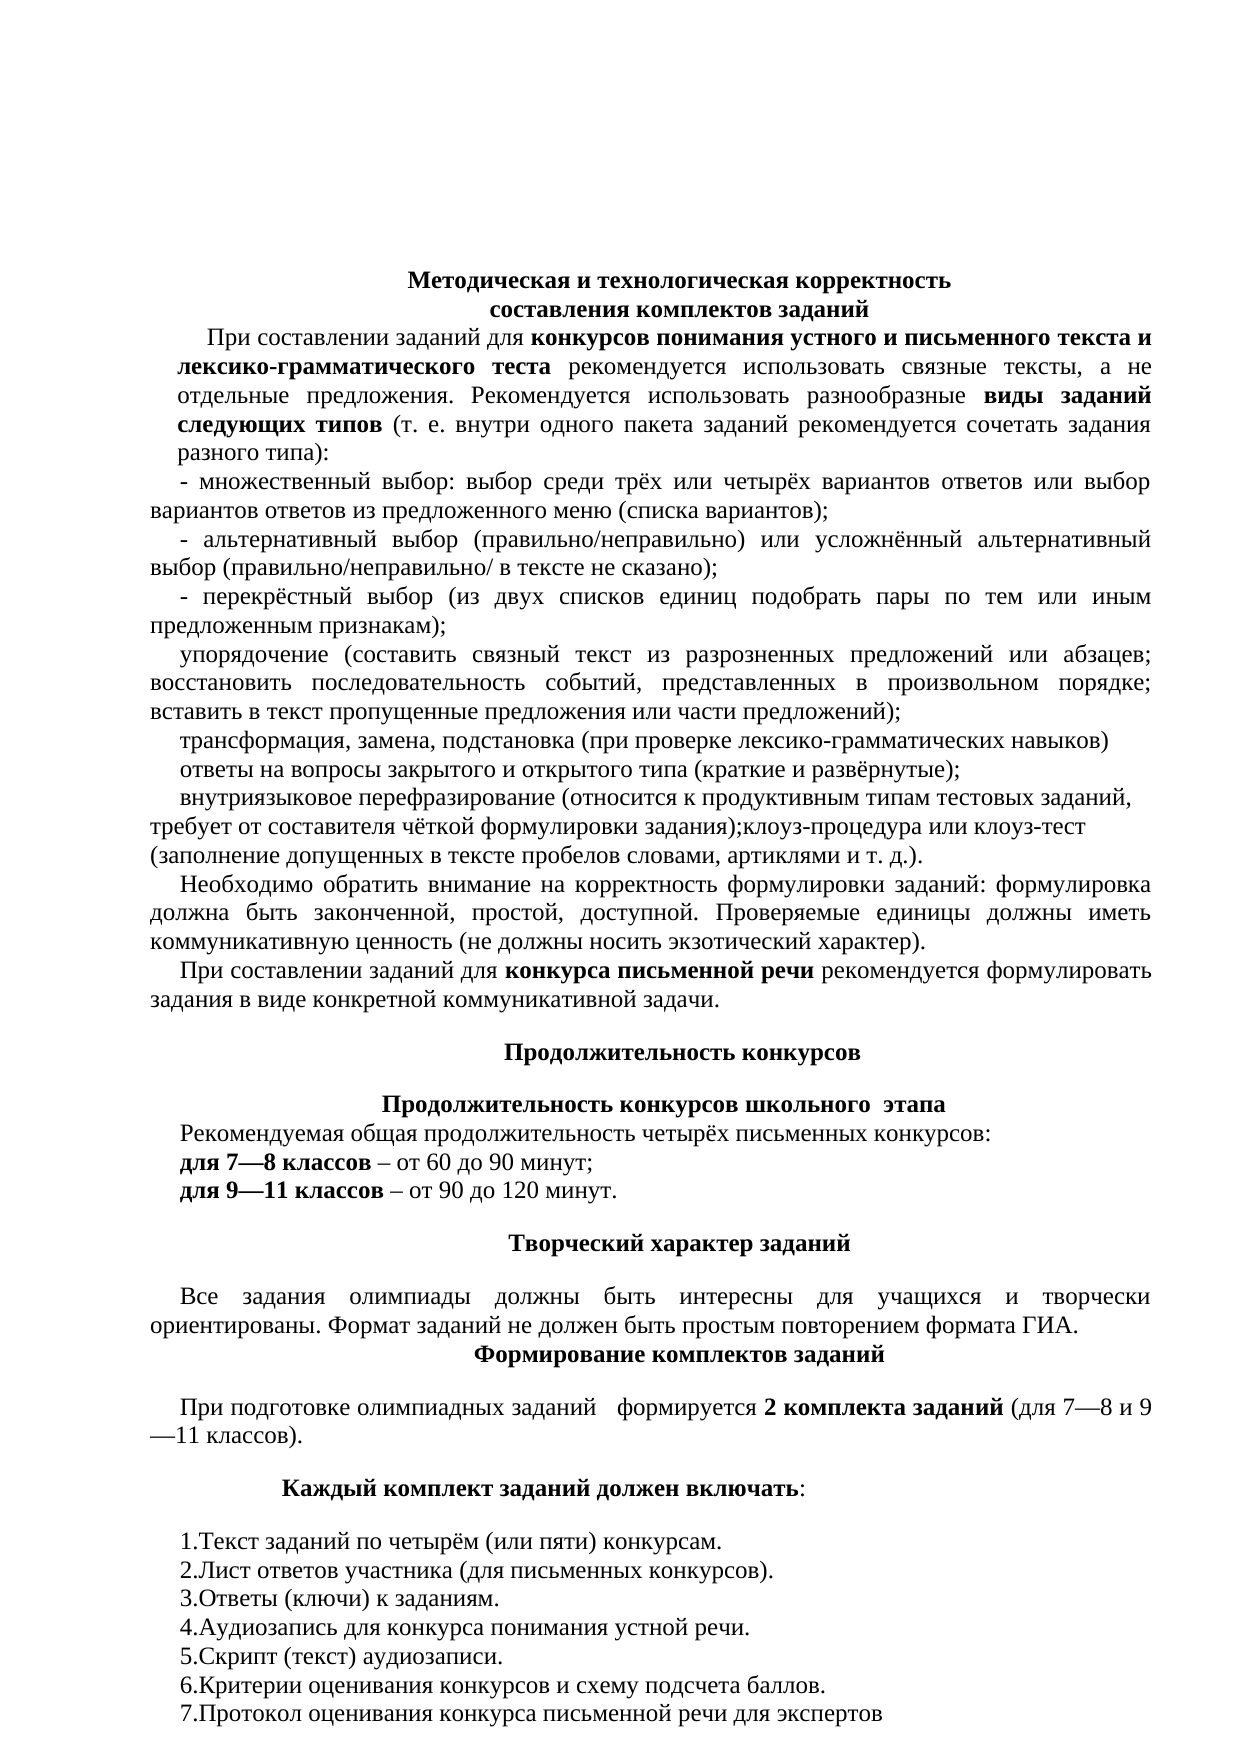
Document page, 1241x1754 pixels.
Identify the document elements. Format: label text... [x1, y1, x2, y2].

text упорядочение (составить связный текст из разрозненных предложений или абзацев; восстановить последовательность событий, представленных в произвольном порядке; вставить в текст пропущенные предложения или части предложений); [150, 639, 1152, 725]
text - альтернативный выбор (правильно/неправильно) или усложнённый альтернативный выбор (правильно/неправильно/ в тексте не сказано); [150, 524, 1152, 581]
text 3.Ответы (ключи) к заданиям. [150, 1583, 1152, 1612]
text внутриязыковое перефразирование (относится к продуктивным типам тестовых заданий, требует от составителя чёткой формулировки задания);клоуз-процедура или клоуз-тест (заполнение допущенных в тексте пробелов словами, артиклями и т. д.). [150, 782, 1150, 869]
text При составлении заданий для конкурсов понимания устного и письменного текста и лексико-грамматического теста рекомендуется использовать связные тексты, а не отдельные предложения. Рекомендуется использовать разнообразные виды заданий следующих типов (т. е. внутри одного пакета заданий рекомендуется сочетать задания разного типа): [177, 322, 1152, 466]
text для 7—8 классов – от 60 до 90 минут; [150, 1147, 1152, 1176]
text Творческий характер заданий [150, 1228, 1179, 1257]
text Продолжительность конкурсов [150, 1037, 1179, 1065]
text трансформация, замена, подстановка (при проверке лексико-грамматических навыков) [150, 725, 1152, 754]
text - перекрёстный выбор (из двух списков единиц подобрать пары по тем или иным предложенным признакам); [150, 581, 1152, 639]
text 5.Скрипт (текст) аудиозаписи. [150, 1641, 1152, 1670]
text 6.Критерии оценивания конкурсов и схему подсчета баллов. [150, 1670, 1152, 1698]
text ответы на вопросы закрытого и открытого типа (краткие и развёрнутые); [150, 754, 1152, 782]
text Методическая и технологическая корректность [150, 265, 1179, 294]
text Продолжительность конкурсов школьного этапа [352, 1089, 1152, 1118]
text Все задания олимпиады должны быть интересны для учащихся и творчески ориентированы. Формат заданий не должен быть простым повторением формата ГИА. [150, 1281, 1152, 1339]
text При подготовке олимпиадных заданий формируется 2 комплекта заданий (для 7—8 и 9—11 классов). [150, 1392, 1152, 1449]
text составления комплектов заданий [150, 294, 1179, 322]
text Формирование комплектов заданий [150, 1339, 1179, 1367]
text Рекомендуемая общая продолжительность четырёх письменных конкурсов: [150, 1118, 1152, 1147]
text 2.Лист ответов участника (для письменных конкурсов). [150, 1555, 1152, 1583]
text Необходимо обратить внимание на корректность формулировки заданий: формулировка должна быть законченной, простой, доступной. Проверяемые единицы должны иметь коммуникативную ценность (не должны носить экзотический характер). [150, 869, 1152, 955]
text для 9—11 классов – от 90 до 120 минут. [150, 1176, 1152, 1204]
text Каждый комплект заданий должен включать: [252, 1473, 1152, 1502]
text 7.Протокол оценивания конкурса письменной речи для экспертов [150, 1698, 1152, 1727]
text 4.Аудиозапись для конкурса понимания устной речи. [150, 1612, 1152, 1641]
text При составлении заданий для конкурса письменной речи рекомендуется формулировать задания в виде конкретной коммуникативной задачи. [150, 955, 1152, 1012]
text 1.Текст заданий по четырём (или пяти) конкурсам. [150, 1526, 1152, 1555]
text - множественный выбор: выбор среди трёх или четырёх вариантов ответов или выбор вариантов ответов из предложенного меню (списка вариантов); [150, 466, 1152, 524]
